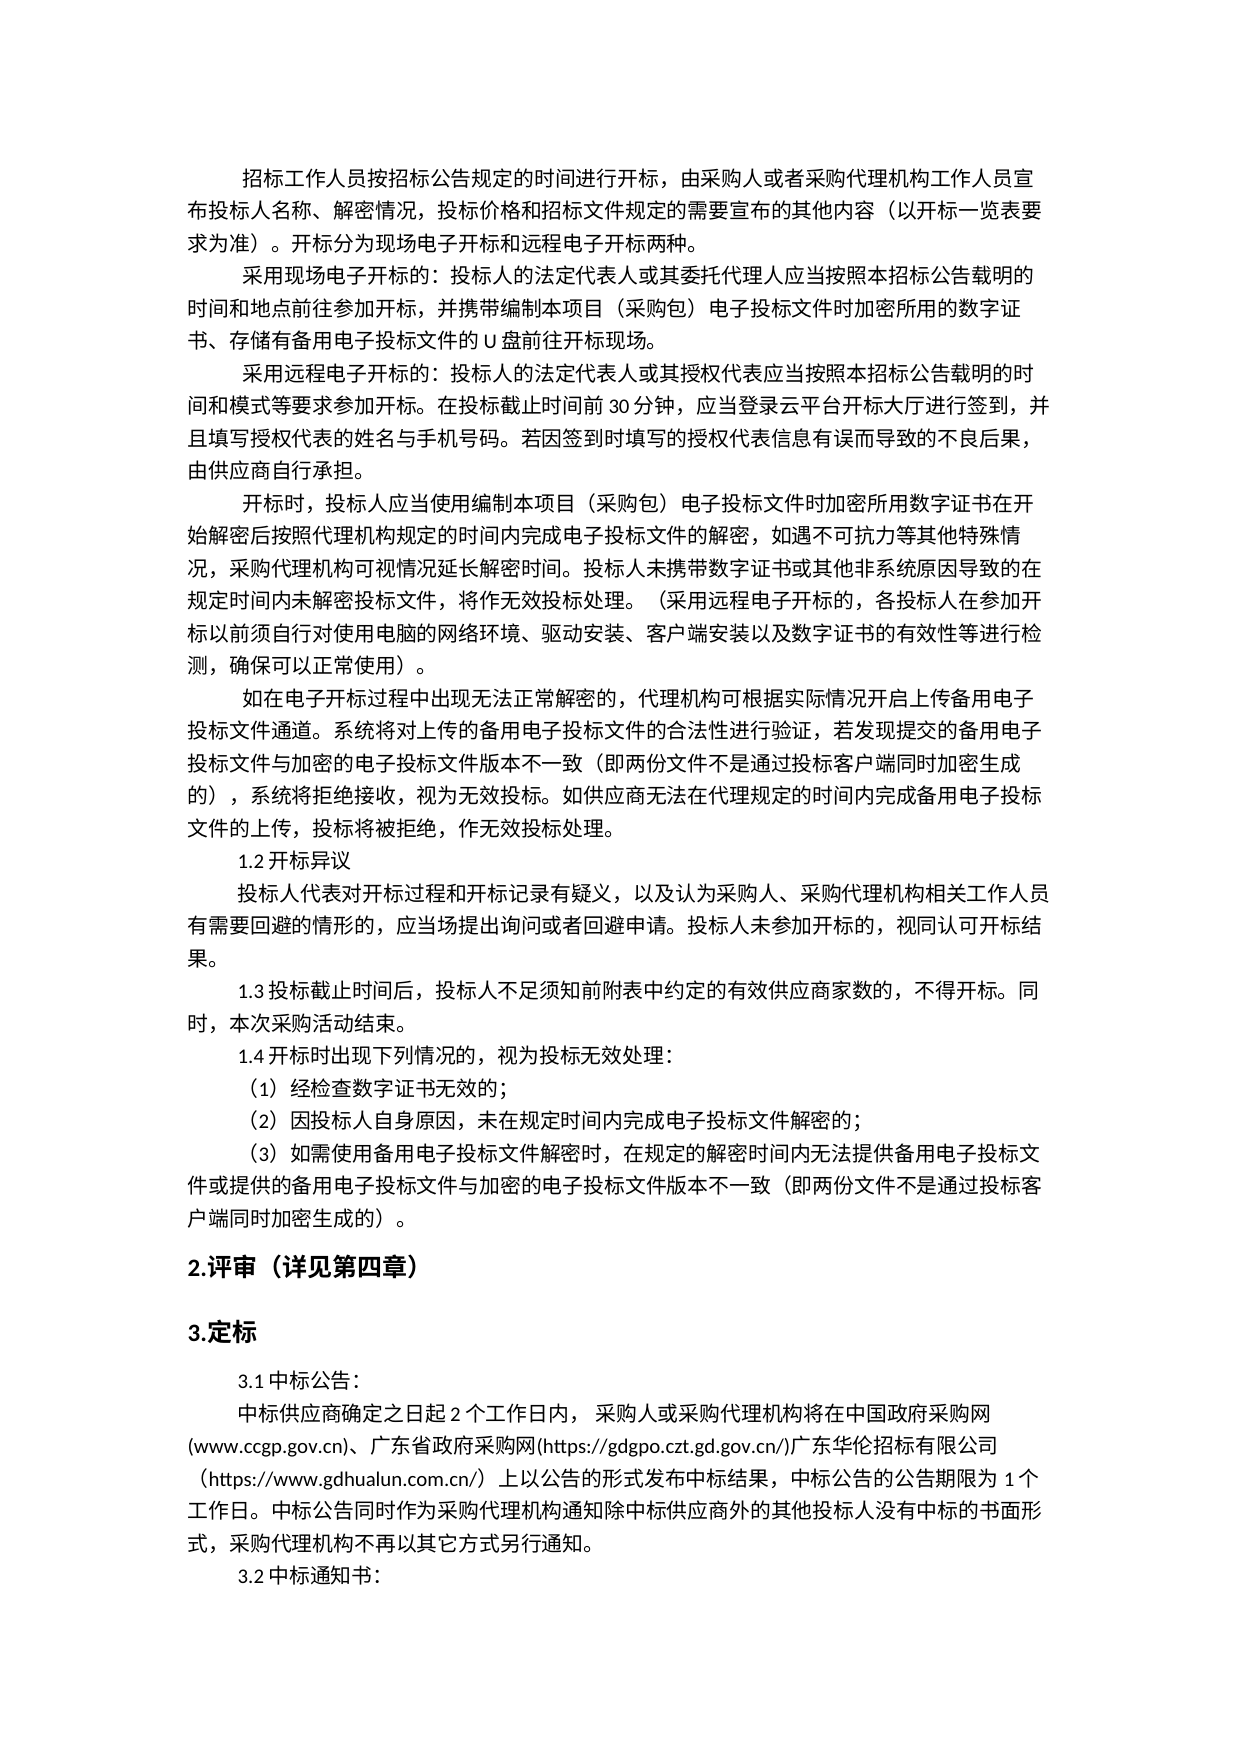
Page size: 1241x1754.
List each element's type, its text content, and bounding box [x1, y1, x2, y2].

text 3.2中标通知书： [187, 1559, 1053, 1592]
text （1）经检查数字证书无效的； [187, 1072, 1053, 1104]
text 采用远程电子开标的：投标人的法定代表人或其授权代表应当按照本招标公告载明的时间和模式等要求参加开标。在投标截止时间前30分钟，应当登录云平台开标大厅进行签到，并且填写授权代表的姓名与手机号码。若因签到时填写的授权代表信息有误而导致的不良后果，由供应商自行承担。 [187, 357, 1053, 487]
text 招标工作人员按招标公告规定的时间进行开标，由采购人或者采购代理机构工作人员宣布投标人名称、解密情况，投标价格和招标文件规定的需要宣布的其他内容（以开标一览表要求为准）。开标分为现场电子开标和远程电子开标两种。 [187, 162, 1053, 259]
text （2）因投标人自身原因，未在规定时间内完成电子投标文件解密的； [187, 1104, 1053, 1137]
text （3）如需使用备用电子投标文件解密时，在规定的解密时间内无法提供备用电子投标文件或提供的备用电子投标文件与加密的电子投标文件版本不一致（即两份文件不是通过投标客户端同时加密生成的）。 [187, 1137, 1053, 1234]
text 投标人代表对开标过程和开标记录有疑义，以及认为采购人、采购代理机构相关工作人员有需要回避的情形的，应当场提出询问或者回避申请。投标人未参加开标的，视同认可开标结果。 [187, 877, 1053, 974]
text 如在电子开标过程中出现无法正常解密的，代理机构可根据实际情况开启上传备用电子投标文件通道。系统将对上传的备用电子投标文件的合法性进行验证，若发现提交的备用电子投标文件与加密的电子投标文件版本不一致（即两份文件不是通过投标客户端同时加密生成的），系统将拒绝接收，视为无效投标。如供应商无法在代理规定的时间内完成备用电子投标文件的上传，投标将被拒绝，作无效投标处理。 [187, 682, 1053, 844]
text 2.评审（详见第四章） [187, 1234, 1053, 1299]
text 1.2开标异议 [187, 844, 1053, 877]
text 3.1中标公告： [187, 1364, 1053, 1397]
text 1.3 投标截止时间后，投标人不足须知前附表中约定的有效供应商家数的，不得开标。同时，本次采购活动结束。 [187, 974, 1053, 1039]
text 3.定标 [187, 1299, 1053, 1364]
text 1.4开标时出现下列情况的，视为投标无效处理： [187, 1039, 1053, 1072]
text 开标时，投标人应当使用编制本项目（采购包）电子投标文件时加密所用数字证书在开始解密后按照代理机构规定的时间内完成电子投标文件的解密，如遇不可抗力等其他特殊情况，采购代理机构可视情况延长解密时间。投标人未携带数字证书或其他非系统原因导致的在规定时间内未解密投标文件，将作无效投标处理。（采用远程电子开标的，各投标人在参加开标以前须自行对使用电脑的网络环境、驱动安装、客户端安装以及数字证书的有效性等进行检测，确保可以正常使用）。 [187, 487, 1053, 682]
text 采用现场电子开标的：投标人的法定代表人或其委托代理人应当按照本招标公告载明的时间和地点前往参加开标，并携带编制本项目（采购包）电子投标文件时加密所用的数字证书、存储有备用电子投标文件的U盘前往开标现场。 [187, 259, 1053, 357]
text 中标供应商确定之日起2个工作日内， 采购人或采购代理机构将在中国政府采购网(www.ccgp.gov.cn)、广东省政府采购网(https://gdgpo.czt.gd.gov.cn/)广东华伦招标有限公司（https://www.gdhualun.com.cn/）上以公告的形式发布中标结果，中标公告的公告期限为 1 个工作日。中标公告同时作为采购代理机构通知除中标供应商外的其他投标人没有中标的书面形式，采购代理机构不再以其它方式另行通知。 [187, 1397, 1053, 1559]
